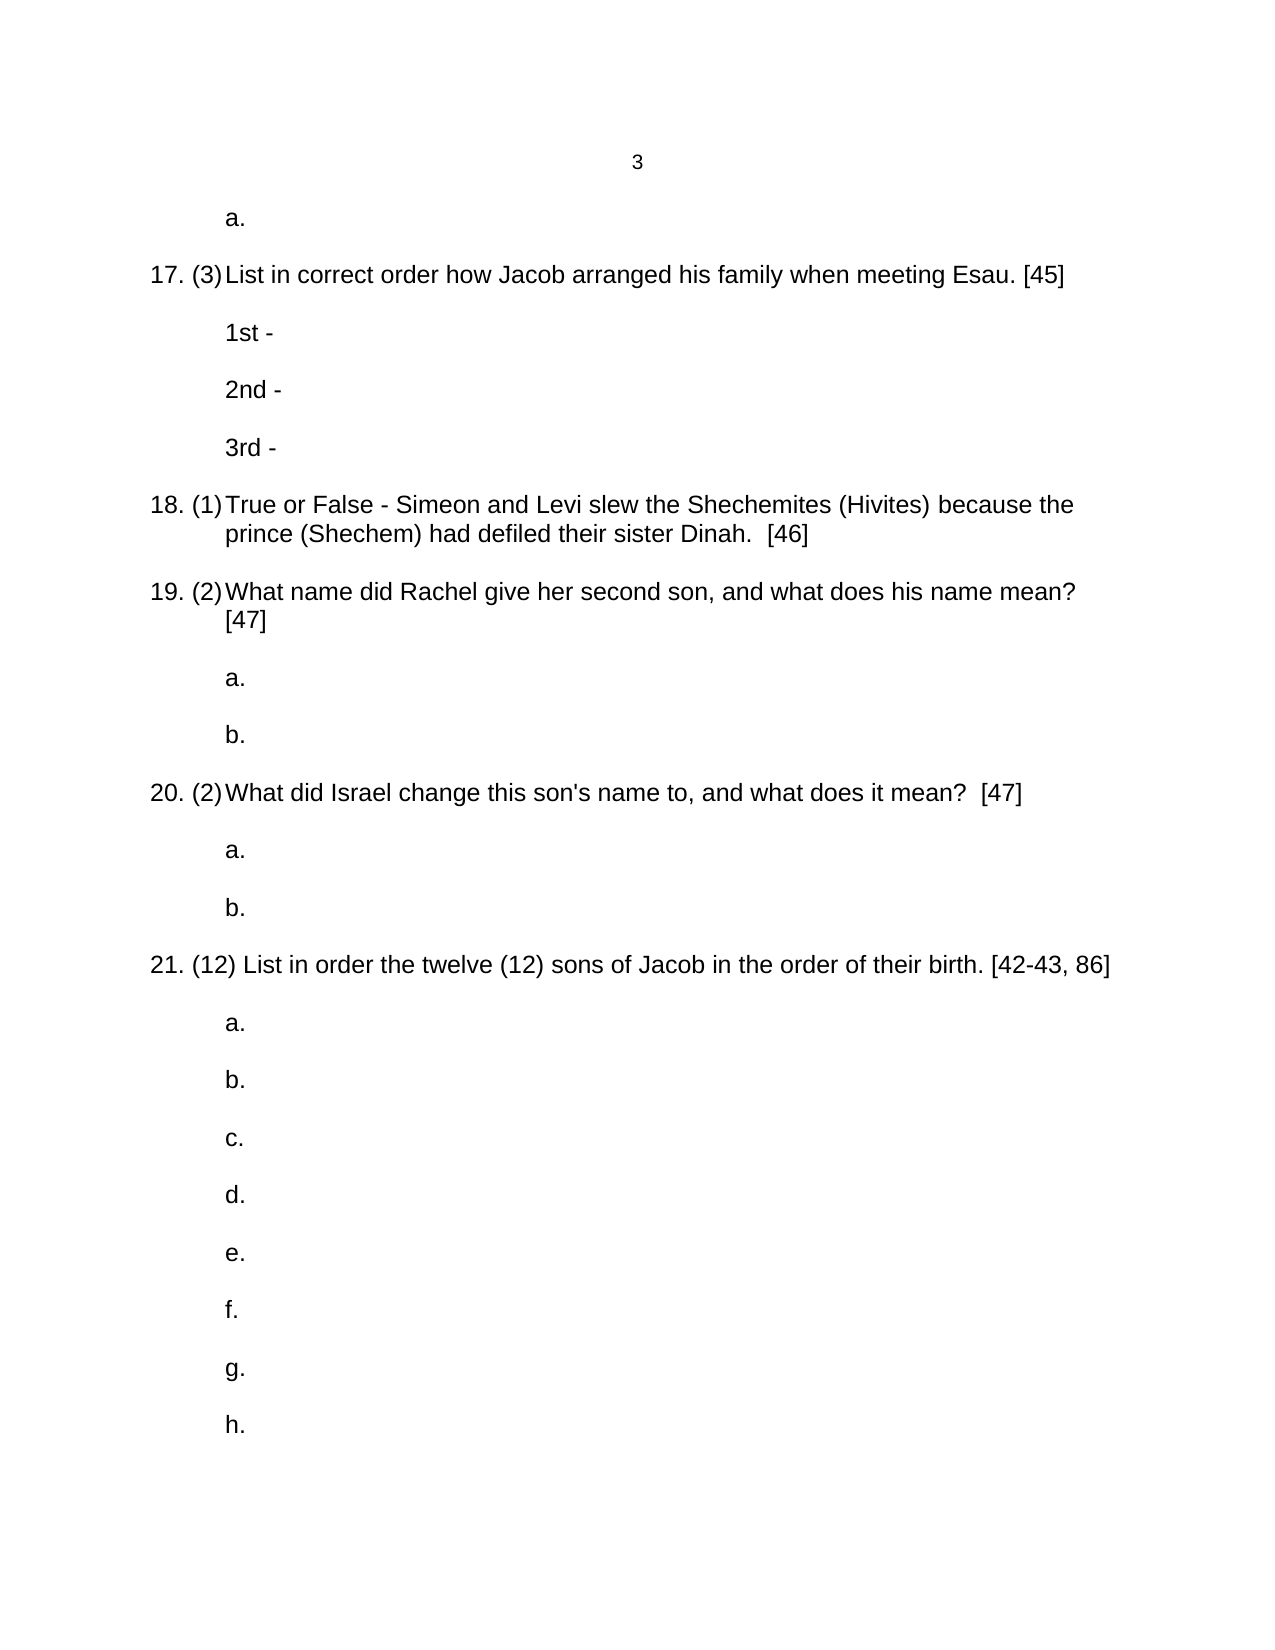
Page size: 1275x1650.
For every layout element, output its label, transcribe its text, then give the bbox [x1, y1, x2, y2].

text 18. (1) True or False - Simeon and Levi slew the Shechemites (Hivites) because the prince (Shechem) had defiled their sister Dinah. [46] [150, 490, 1125, 548]
text 2nd - [150, 375, 1125, 404]
text 3rd - [150, 433, 1125, 461]
text h. [150, 1410, 1125, 1439]
text a. [150, 835, 1125, 864]
text f. [150, 1295, 1125, 1324]
text g. [150, 1353, 1125, 1381]
text [47] [150, 605, 1125, 634]
text b. [150, 893, 1125, 921]
text b. [150, 720, 1125, 749]
text a. [150, 203, 1125, 231]
text c. [150, 1123, 1125, 1151]
text 17. (3) List in correct order how Jacob arranged his family when meeting Esau. [45] [150, 260, 1125, 289]
text a. [150, 663, 1125, 691]
text 19. (2) What name did Rachel give her second son, and what does his name mean? [150, 576, 1125, 605]
text e. [150, 1238, 1125, 1266]
text 1st - [150, 318, 1125, 346]
text a. [150, 1008, 1125, 1036]
text d. [150, 1180, 1125, 1209]
text b. [150, 1065, 1125, 1094]
text 21. (12) List in order the twelve (12) sons of Jacob in the order of their birth. [42-43, 86] [150, 950, 1125, 979]
text 20. (2) What did Israel change this son's name to, and what does it mean? [47] [150, 778, 1125, 806]
